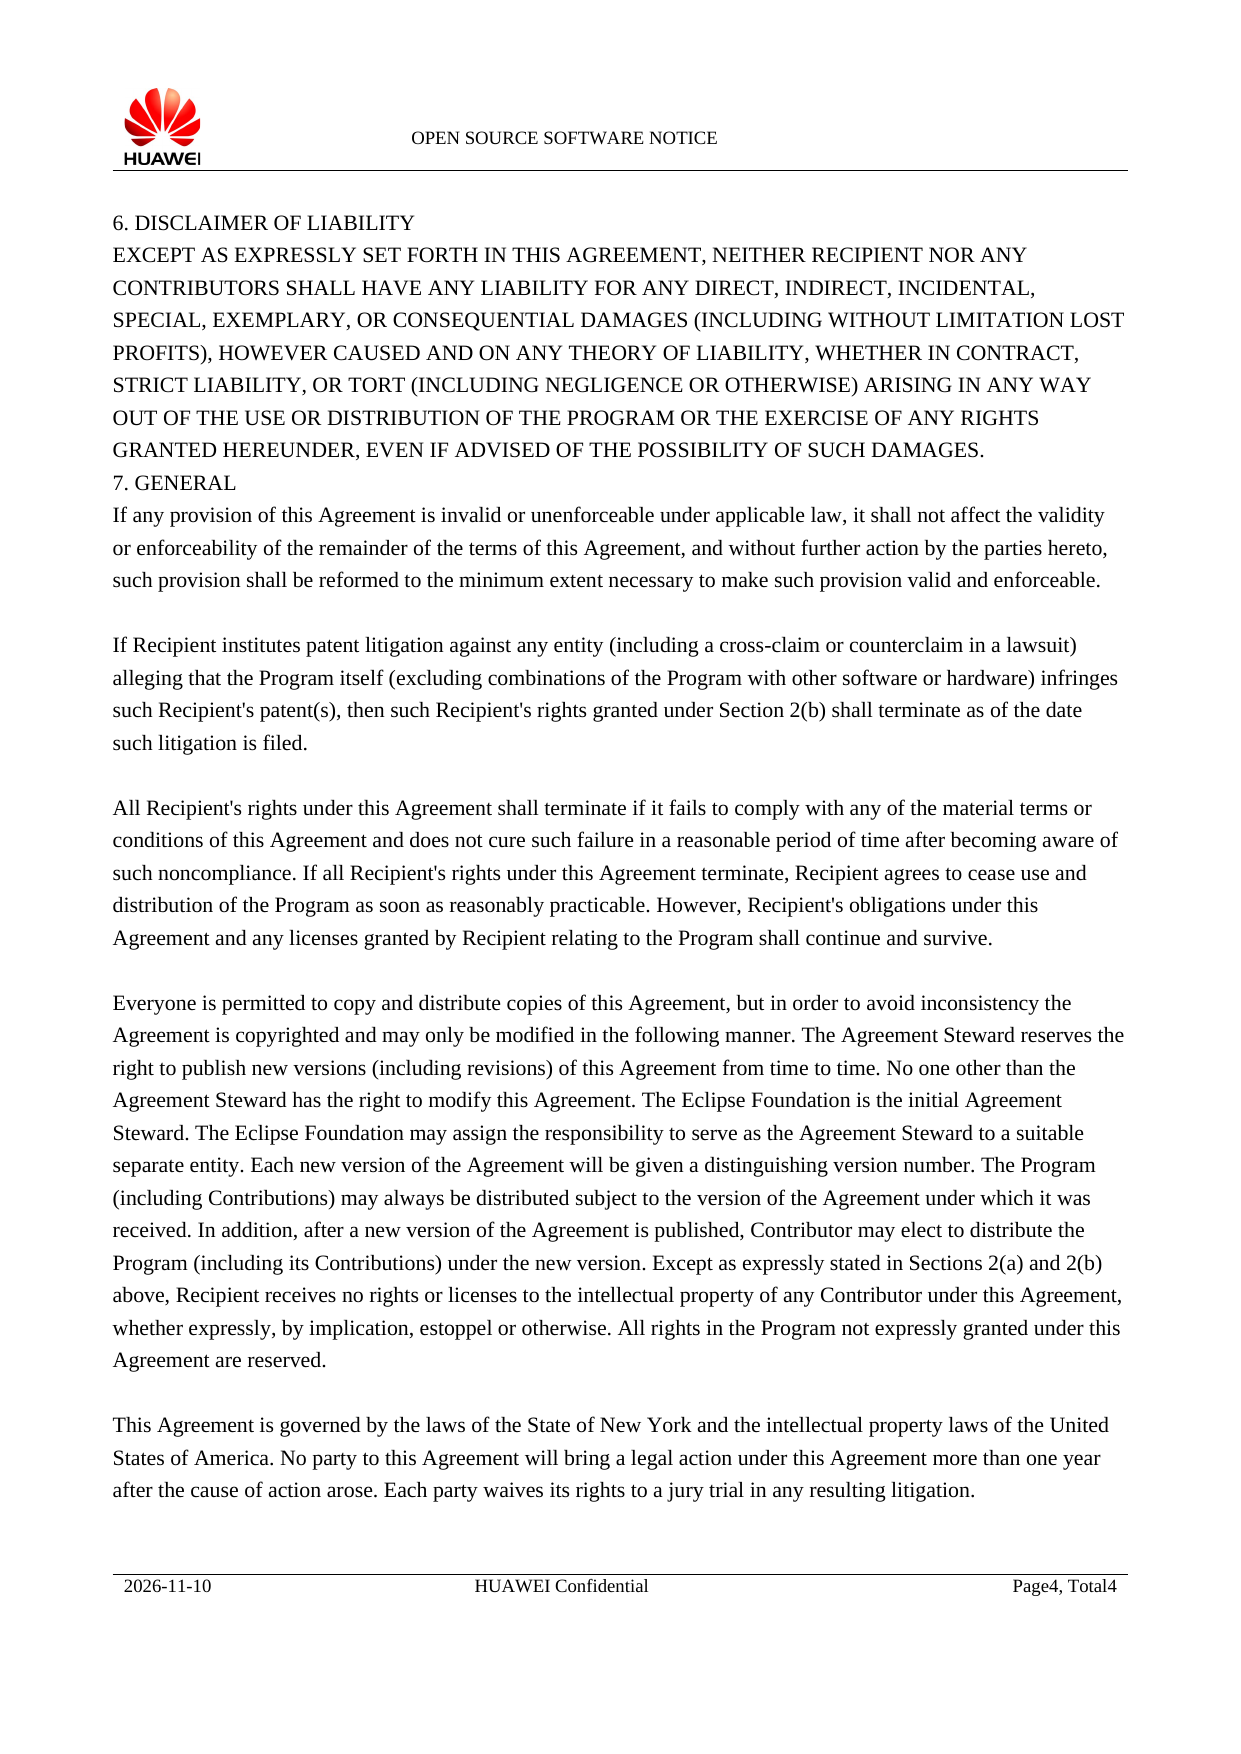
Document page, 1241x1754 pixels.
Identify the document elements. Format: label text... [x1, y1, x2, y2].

picture [124, 88, 201, 165]
